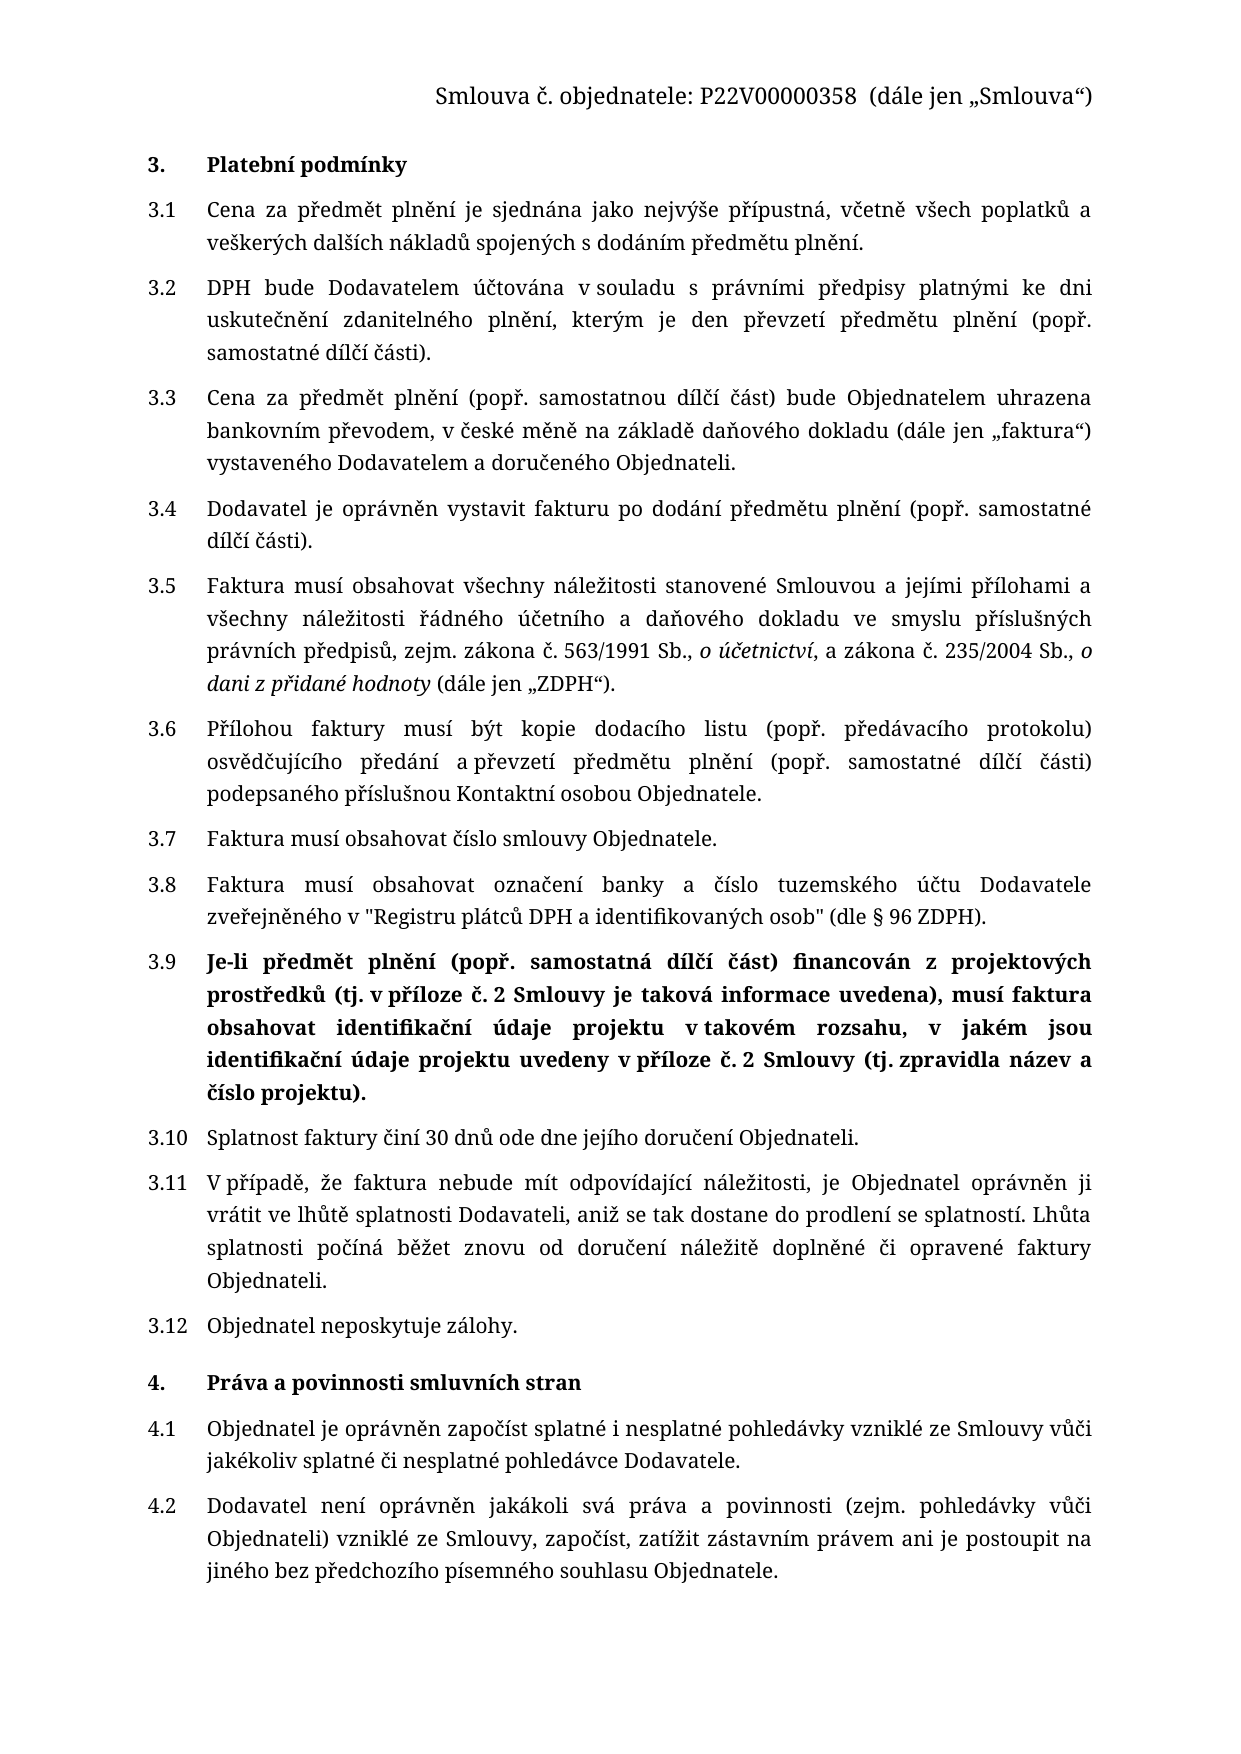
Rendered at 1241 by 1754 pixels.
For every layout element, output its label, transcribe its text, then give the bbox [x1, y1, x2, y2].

list Platební podmínky [148, 150, 1093, 179]
list Faktura musí obsahovat číslo smlouvy Objednatele. [148, 824, 1093, 853]
list Objednatel je oprávněn započíst splatné i nesplatné pohledávky vzniklé ze Smlouvy vůči jakékoliv splatné či nesplatné pohledávce Dodavatele. [148, 1414, 1093, 1475]
list Faktura musí obsahovat označení banky a číslo tuzemského účtu Dodavatele zveřejněného v "Registru plátců DPH a identifikovaných osob" (dle § 96 ZDPH). [148, 870, 1093, 931]
list Splatnost faktury činí 30 dnů ode dne jejího doručení Objednateli. [148, 1123, 1093, 1151]
list Dodavatel není oprávněn jakákoli svá práva a povinnosti (zejm. pohledávky vůči Objednateli) vzniklé ze Smlouvy, započíst, zatížit zástavním právem ani je postoupit na jiného bez předchozího písemného souhlasu Objednatele. [148, 1491, 1093, 1585]
list DPH bude Dodavatelem účtována v souladu s právními předpisy platnými ke dni uskutečnění zdanitelného plnění, kterým je den převzetí předmětu plnění (popř. samostatné dílčí části). [148, 273, 1093, 367]
list V případě, že faktura nebude mít odpovídající náležitosti, je Objednatel oprávněn ji vrátit ve lhůtě splatnosti Dodavateli, aniž se tak dostane do prodlení se splatností. Lhůta splatnosti počíná běžet znovu od doručení náležitě doplněné či opravené faktury Objednateli. [148, 1168, 1093, 1294]
list Je-li předmět plnění (popř. samostatná dílčí část) financován z projektových prostředků (tj. v příloze č. 2 Smlouvy je taková informace uvedena), musí faktura obsahovat identifikační údaje projektu v takovém rozsahu, v jakém jsou identifikační údaje projektu uvedeny v příloze č. 2 Smlouvy (tj. zpravidla název a číslo projektu). [148, 947, 1093, 1106]
list Přílohou faktury musí být kopie dodacího listu (popř. předávacího protokolu) osvědčujícího předání a převzetí předmětu plnění (popř. samostatné dílčí části) podepsaného příslušnou Kontaktní osobou Objednatele. [148, 714, 1093, 808]
list Cena za předmět plnění je sjednána jako nejvýše přípustná, včetně všech poplatků a veškerých dalších nákladů spojených s dodáním předmětu plnění. [148, 195, 1093, 256]
list Objednatel neposkytuje zálohy. [148, 1311, 1093, 1339]
list Cena za předmět plnění (popř. samostatnou dílčí část) bude Objednatelem uhrazena bankovním převodem, v české měně na základě daňového dokladu (dále jen „faktura“) vystaveného Dodavatelem a doručeného Objednateli. [148, 383, 1093, 477]
list Práva a povinnosti smluvních stran [148, 1368, 1093, 1397]
list Dodavatel je oprávněn vystavit fakturu po dodání předmětu plnění (popř. samostatné dílčí části). [148, 494, 1093, 555]
list Faktura musí obsahovat všechny náležitosti stanovené Smlouvou a jejími přílohami a všechny náležitosti řádného účetního a daňového dokladu ve smyslu příslušných právních předpisů, zejm. zákona č. 563/1991 Sb., o účetnictví, a zákona č. 235/2004 Sb., o dani z přidané hodnoty (dále jen „ZDPH“). [148, 571, 1093, 698]
